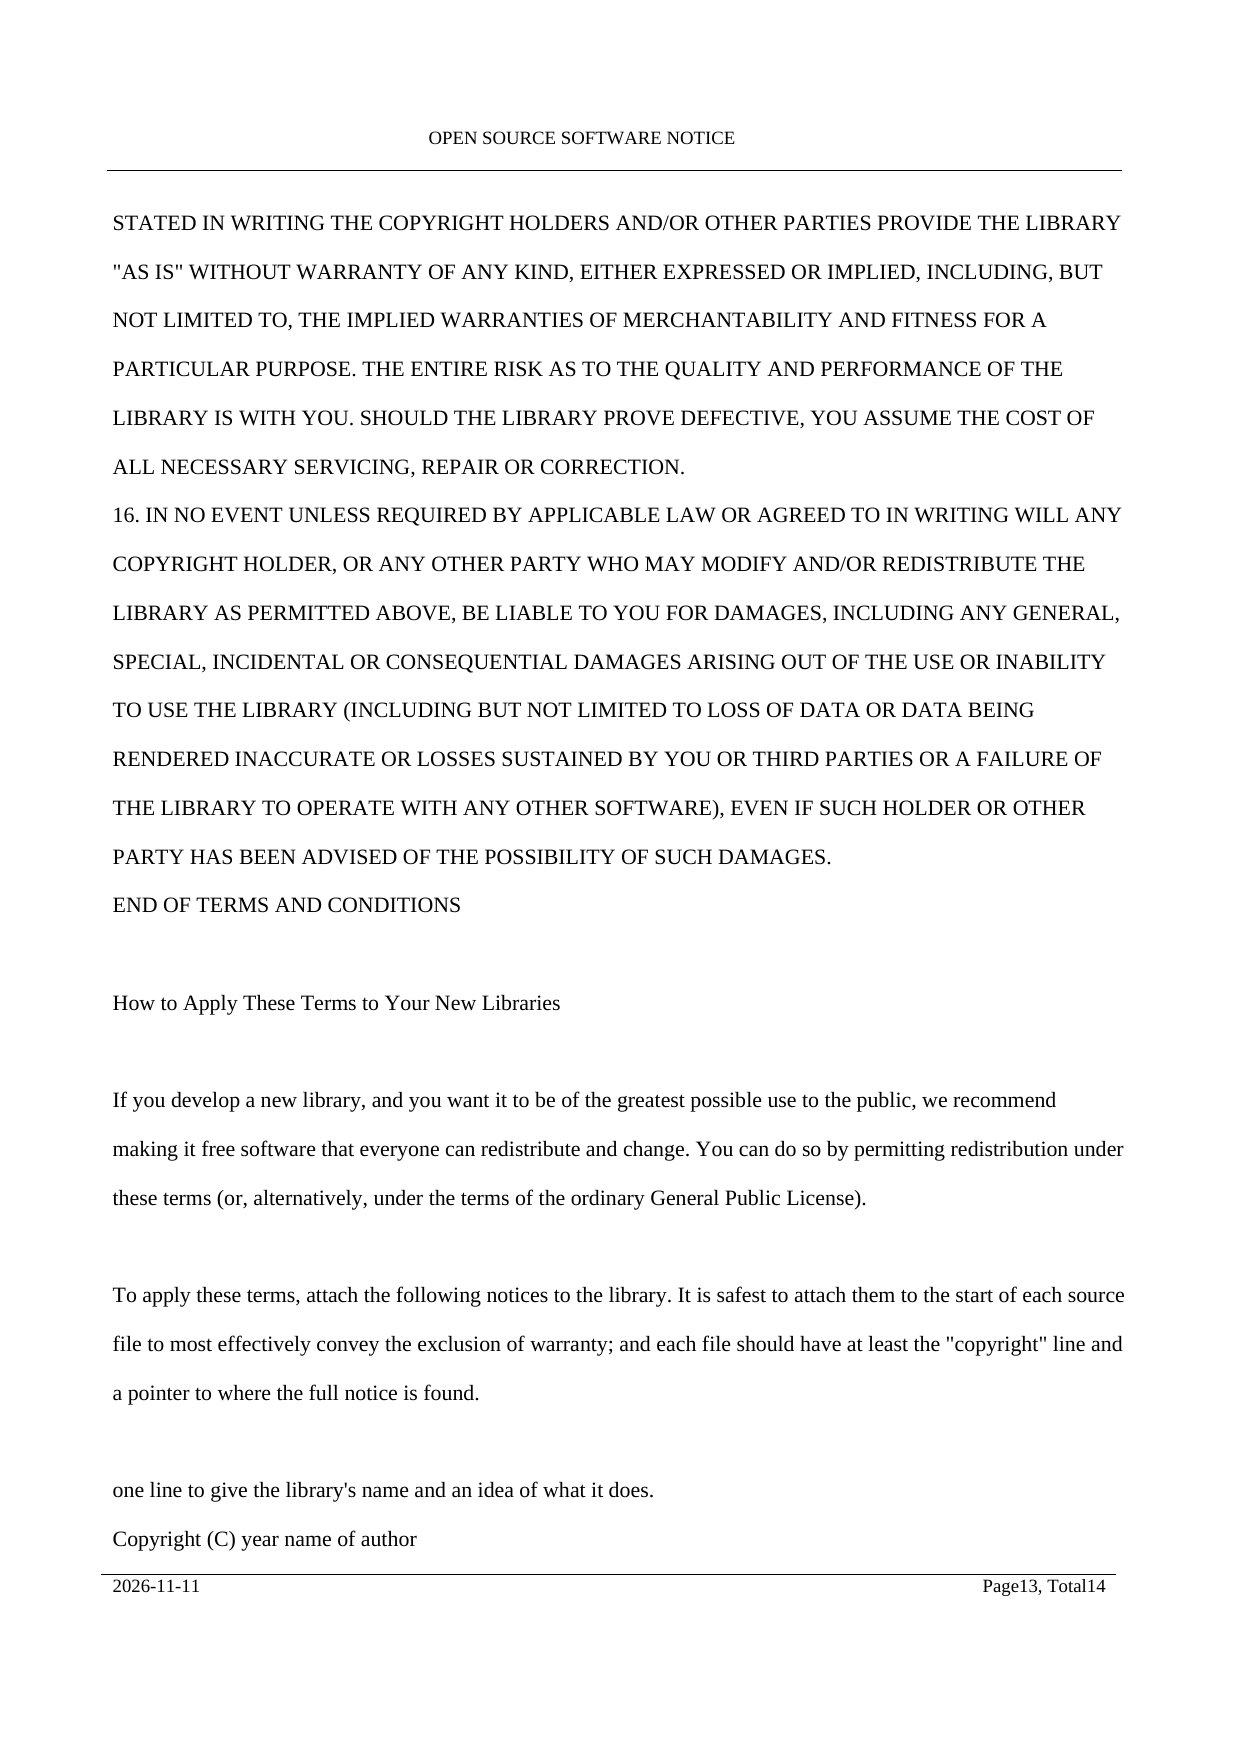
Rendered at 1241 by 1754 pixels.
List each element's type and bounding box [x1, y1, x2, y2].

text [112, 206, 1128, 1555]
